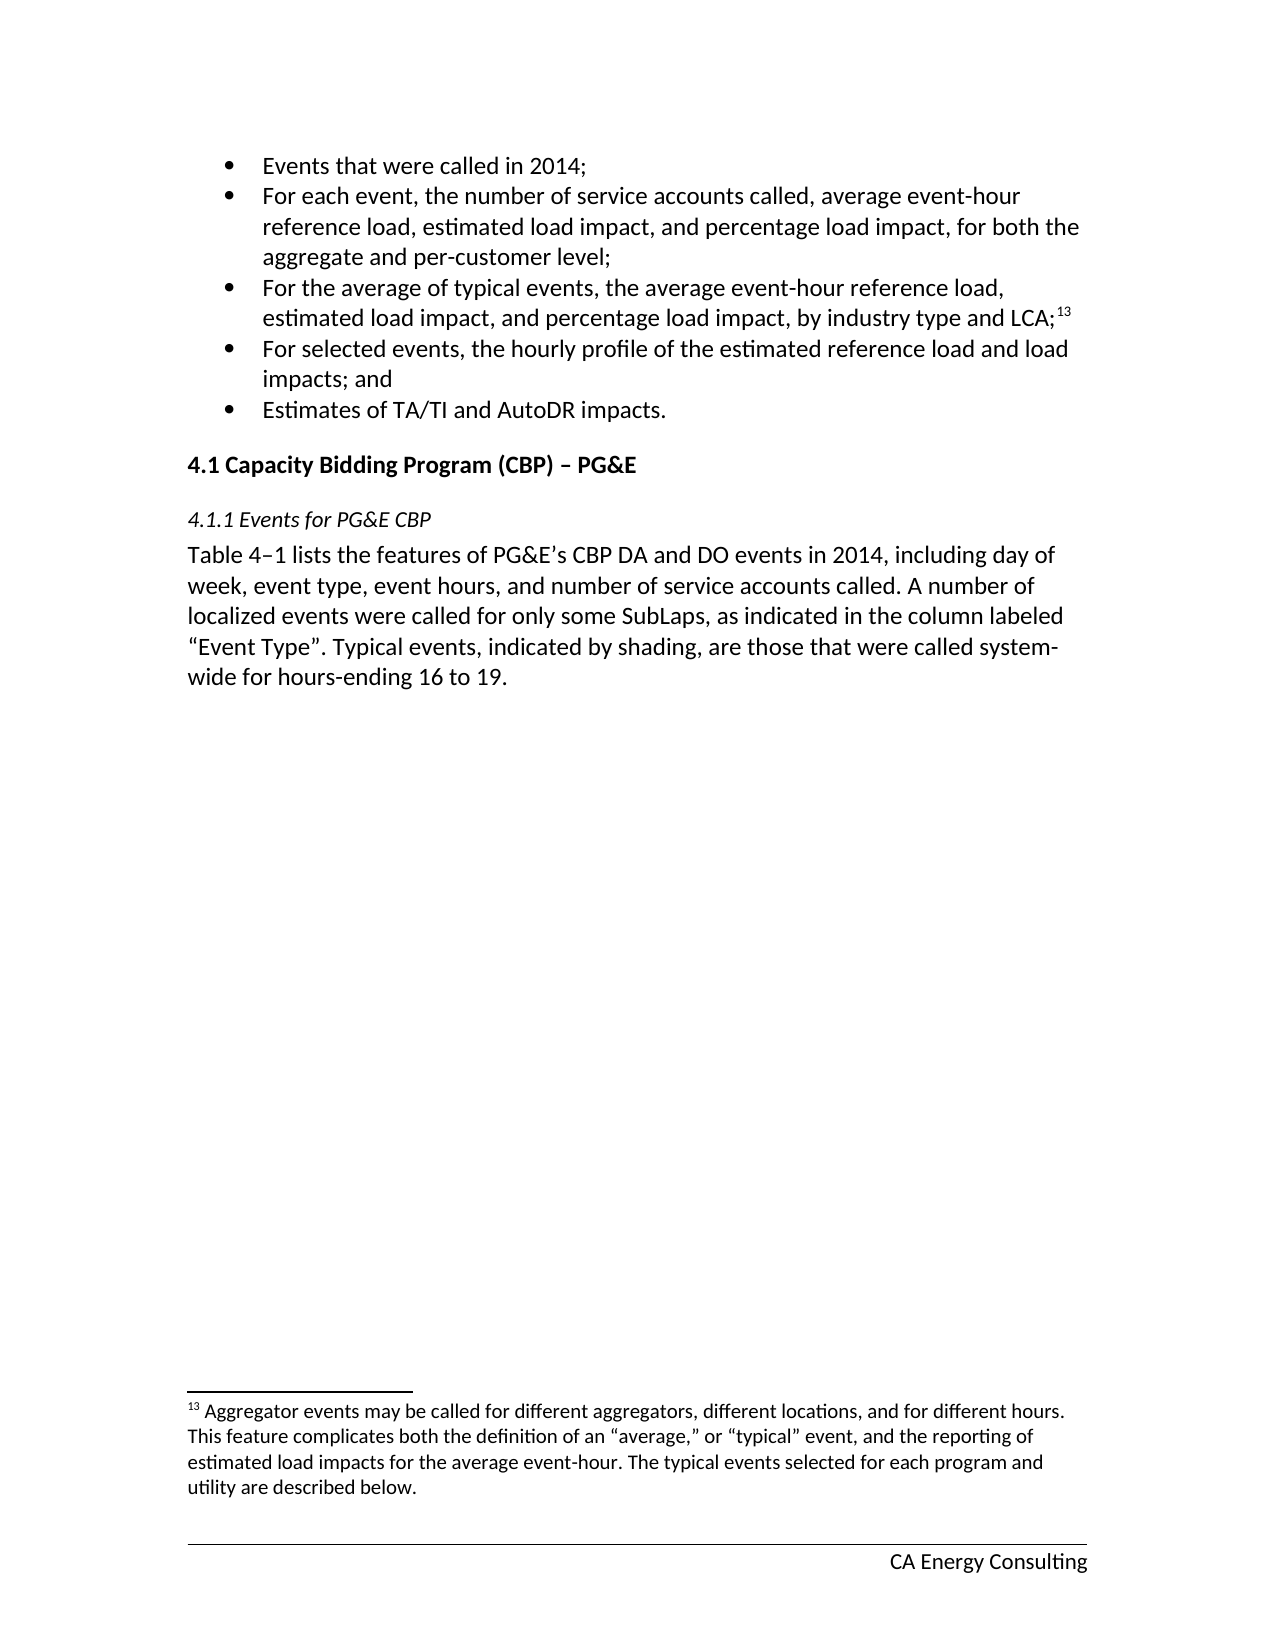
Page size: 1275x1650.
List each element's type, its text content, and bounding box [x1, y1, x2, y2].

text Table 4–1 lists the features of PG&E’s CBP DA and DO events in 2014, including day of week, event type, event hours, and number of service accounts called. A number of localized events were called for only some SubLaps, as indicated in the column labeled “Event Type”. Typical events, indicated by shading, are those that were called system-wide for hours-ending 16 to 19. [187, 539, 1087, 692]
list Estimates of TA/TI and AutoDR impacts. [225, 394, 1087, 425]
list For the average of typical events, the average event-hour reference load, estimated load impact, and percentage load impact, by industry type and LCA; [225, 272, 1087, 333]
subtitle 4.1 Capacity Bidding Program (CBP) – PG&E [187, 450, 1087, 480]
list Events that were called in 2014; [225, 150, 1087, 181]
subtitle 4.1.1 Events for PG&E CBP [187, 505, 1087, 533]
list For selected events, the hourly profile of the estimated reference load and load impacts; and [225, 333, 1087, 394]
list For each event, the number of service accounts called, average event-hour reference load, estimated load impact, and percentage load impact, for both the aggregate and per-customer level; [225, 181, 1087, 272]
